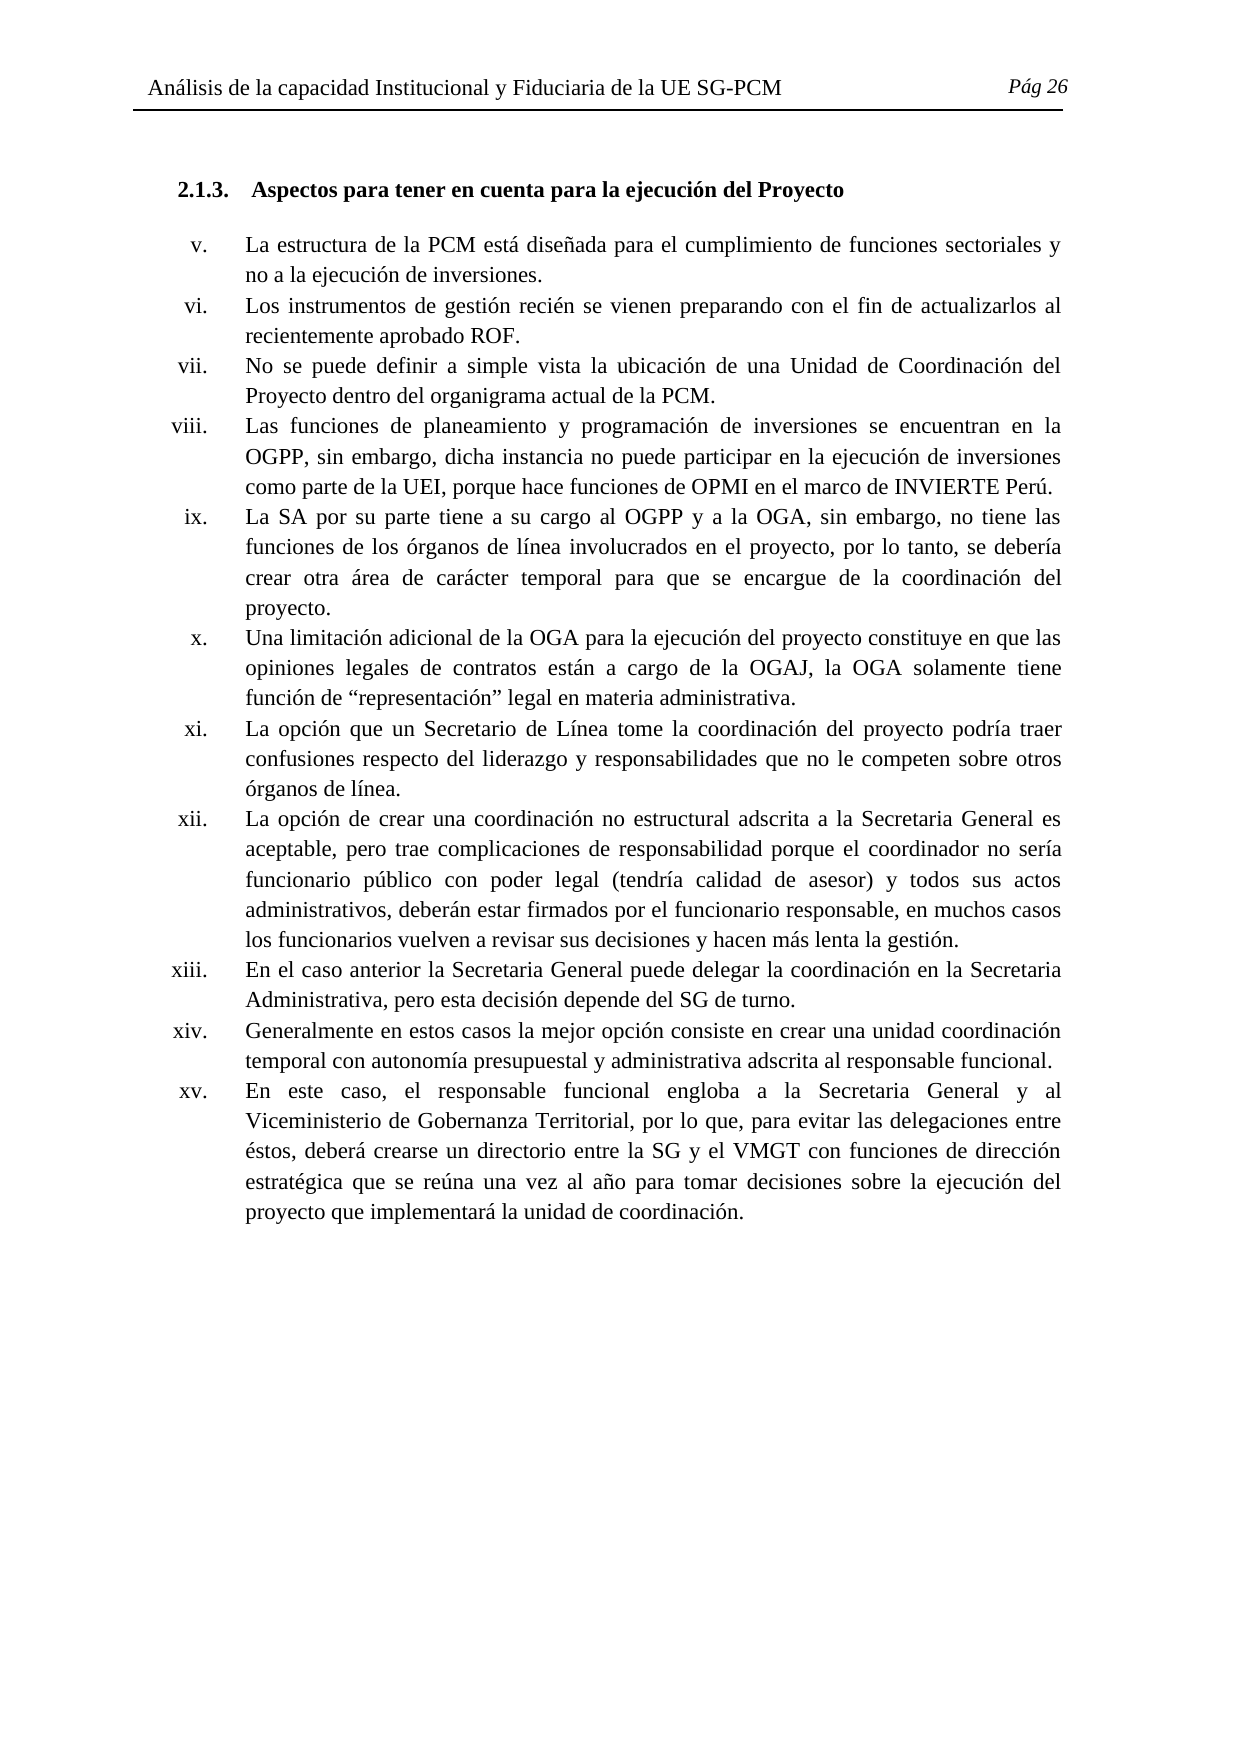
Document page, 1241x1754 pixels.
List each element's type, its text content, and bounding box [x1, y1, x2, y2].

list La estructura de la PCM está diseñada para el cumplimiento de funciones sectoriales y no a la ejecución de inversiones. [208, 231, 1063, 288]
list La opción que un Secretario de Línea tome la coordinación del proyecto podría traer confusiones respecto del liderazgo y responsabilidades que no le competen sobre otros órganos de línea. [208, 714, 1063, 801]
list Una limitación adicional de la OGA para la ejecución del proyecto constituye en que las opiniones legales de contratos están a cargo de la OGAJ, la OGA solamente tiene función de “representación” legal en materia administrativa. [208, 624, 1063, 711]
list Los instrumentos de gestión recién se vienen preparando con el fin de actualizarlos al recientemente aprobado ROF. [208, 292, 1063, 348]
list En el caso anterior la Secretaria General puede delegar la coordinación en la Secretaria Administrativa, pero esta decisión depende del SG de turno. [208, 956, 1063, 1013]
list La SA por su parte tiene a su cargo al OGPP y a la OGA, sin embargo, no tiene las funciones de los órganos de línea involucrados en el proyecto, por lo tanto, se debería crear otra área de carácter temporal para que se encargue de la coordinación del proyecto. [208, 503, 1063, 620]
subtitle Aspectos para tener en cuenta para la ejecución del Proyecto [177, 176, 1063, 202]
list En este caso, el responsable funcional engloba a la Secretaria General y al Viceministerio de Gobernanza Territorial, por lo que, para evitar las delegaciones entre éstos, deberá crearse un directorio entre la SG y el VMGT con funciones de dirección estratégica que se reúna una vez al año para tomar decisiones sobre la ejecución del proyecto que implementará la unidad de coordinación. [208, 1077, 1063, 1224]
list No se puede definir a simple vista la ubicación de una Unidad de Coordinación del Proyecto dentro del organigrama actual de la PCM. [208, 352, 1063, 409]
list La opción de crear una coordinación no estructural adscrita a la Secretaria General es aceptable, pero trae complicaciones de responsabilidad porque el coordinador no sería funcionario público con poder legal (tendría calidad de asesor) y todos sus actos administrativos, deberán estar firmados por el funcionario responsable, en muchos casos los funcionarios vuelven a revisar sus decisiones y hacen más lenta la gestión. [208, 805, 1063, 952]
list Generalmente en estos casos la mejor opción consiste en crear una unidad coordinación temporal con autonomía presupuestal y administrativa adscrita al responsable funcional. [208, 1017, 1063, 1073]
list Las funciones de planeamiento y programación de inversiones se encuentran en la OGPP, sin embargo, dicha instancia no puede participar en la ejecución de inversiones como parte de la UEI, porque hace funciones de OPMI en el marco de INVIERTE Perú. [208, 412, 1063, 499]
